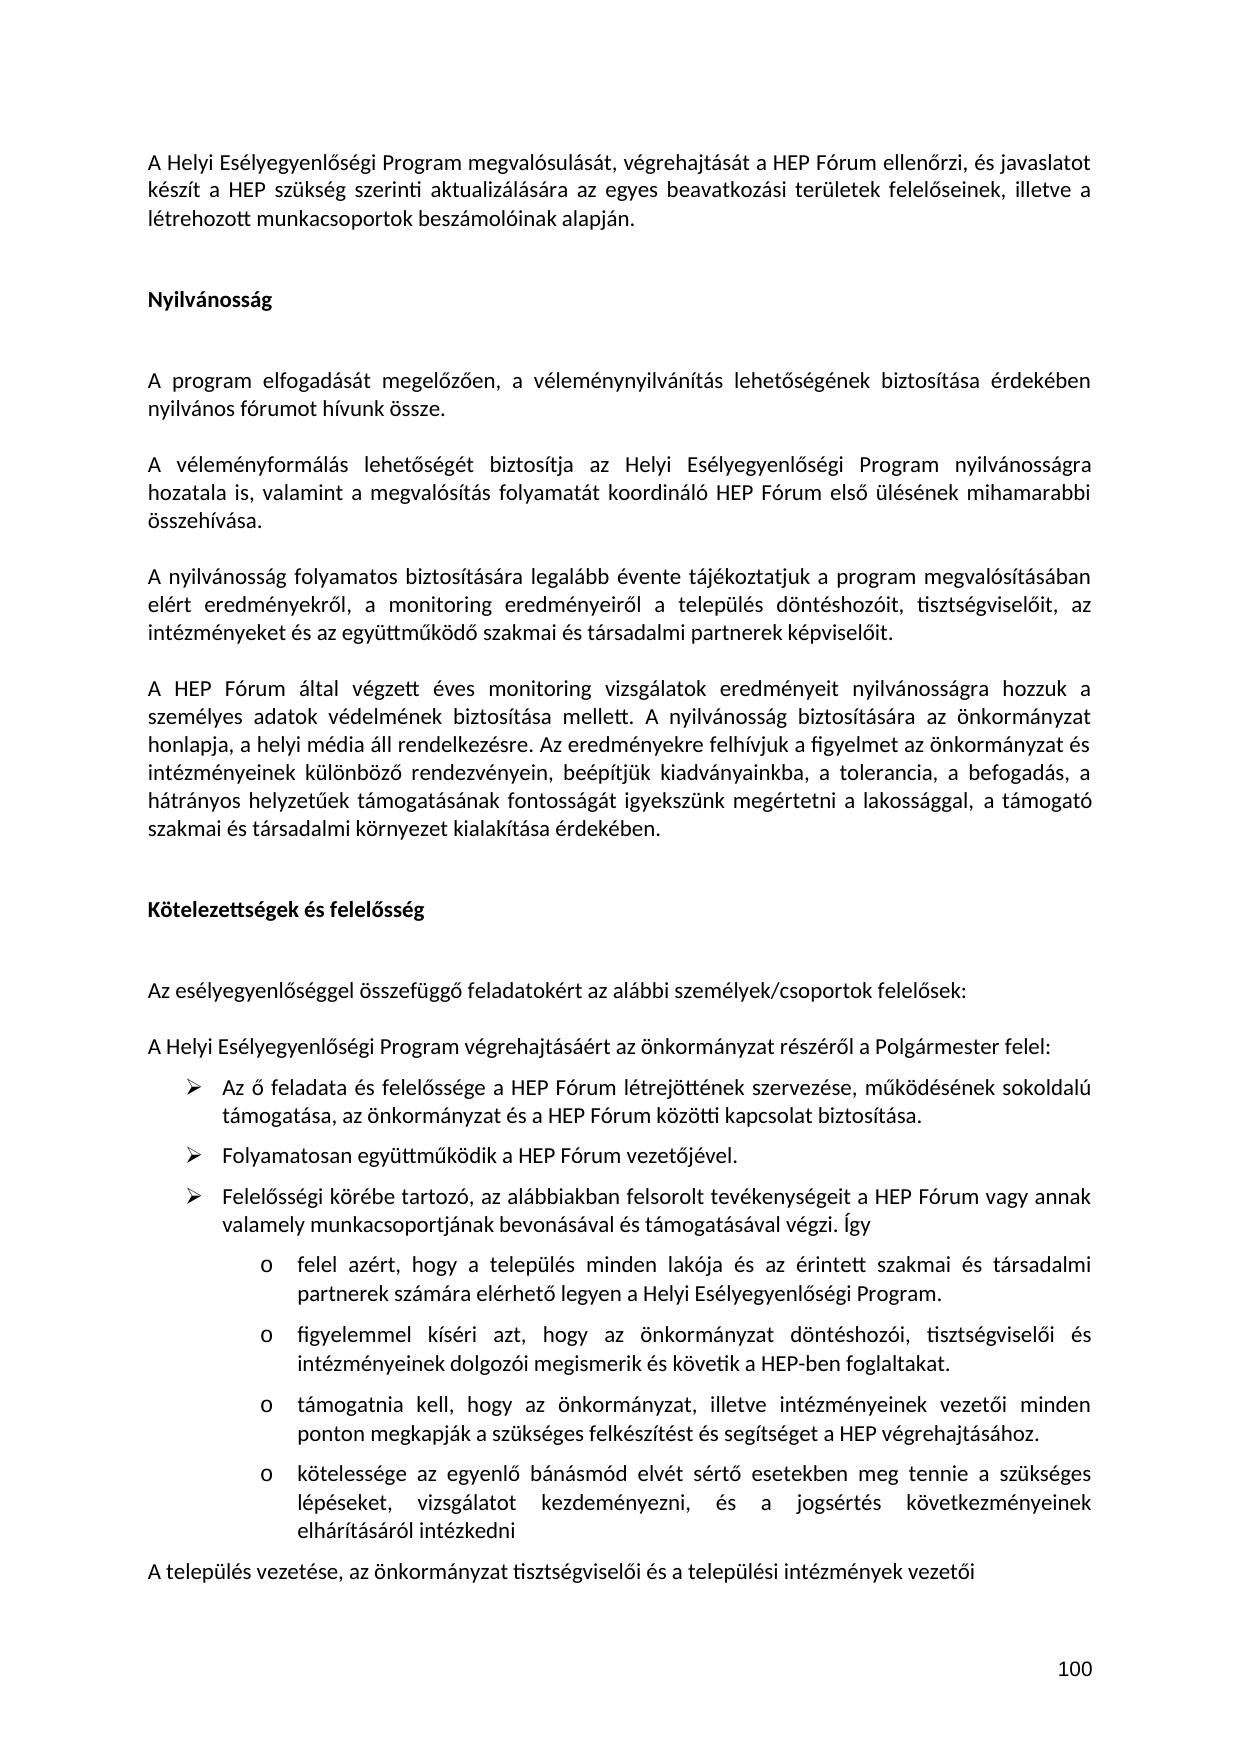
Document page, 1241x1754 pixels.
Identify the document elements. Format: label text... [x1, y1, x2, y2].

text A nyilvánosság folyamatos biztosítására legalább évente tájékoztatjuk a program megvalósításában elért eredményekről, a monitoring eredményeiről a település döntéshozóit, tisztségviselőit, az intézményeket és az együttműködő szakmai és társadalmi partnerek képviselőit. [148, 562, 1093, 646]
text A Helyi Esélyegyenlőségi Program végrehajtásáért az önkormányzat részéről a Polgármester felel: [148, 1032, 1093, 1060]
list felel azért, hogy a település minden lakója és az érintett szakmai és társadalmi partnerek számára elérhető legyen a Helyi Esélyegyenlőségi Program. [259, 1250, 1093, 1307]
subtitle Kötelezettségek és felelősség [148, 895, 1093, 923]
text A település vezetése, az önkormányzat tisztségviselői és a települési intézmények vezetői [148, 1557, 1093, 1585]
list Folyamatosan együttműködik a HEP Fórum vezetőjével. [185, 1141, 1093, 1169]
list Az ő feladata és felelőssége a HEP Fórum létrejöttének szervezése, működésének sokoldalú támogatása, az önkormányzat és a HEP Fórum közötti kapcsolat biztosítása. [185, 1073, 1093, 1129]
list Felelősségi körébe tartozó, az alábbiakban felsorolt tevékenységeit a HEP Fórum vagy annak valamely munkacsoportjának bevonásával és támogatásával végzi. Így [185, 1182, 1093, 1238]
text Az esélyegyenlőséggel összefüggő feladatokért az alábbi személyek/csoportok felelősek: [148, 976, 1093, 1004]
text A program elfogadását megelőzően, a véleménynyilvánítás lehetőségének biztosítása érdekében nyilvános fórumot hívunk össze. [148, 366, 1093, 422]
text A Helyi Esélyegyenlőségi Program megvalósulását, végrehajtását a HEP Fórum ellenőrzi, és javaslatot készít a HEP szükség szerinti aktualizálására az egyes beavatkozási területek felelőseinek, illetve a létrehozott munkacsoportok beszámolóinak alapján. [148, 148, 1093, 232]
list kötelessége az egyenlő bánásmód elvét sértő esetekben meg tennie a szükséges lépéseket, vizsgálatot kezdeményezni, és a jogsértés következményeinek elhárításáról intézkedni [259, 1459, 1093, 1544]
subtitle Nyilvánosság [148, 285, 1093, 313]
list figyelemmel kíséri azt, hogy az önkormányzat döntéshozói, tisztségviselői és intézményeinek dolgozói megismerik és követik a HEP-ben foglaltakat. [259, 1320, 1093, 1377]
text A HEP Fórum által végzett éves monitoring vizsgálatok eredményeit nyilvánosságra hozzuk a személyes adatok védelmének biztosítása mellett. A nyilvánosság biztosítására az önkormányzat honlapja, a helyi média áll rendelkezésre. Az eredményekre felhívjuk a figyelmet az önkormányzat és intézményeinek különböző rendezvényein, beépítjük kiadványainkba, a tolerancia, a befogadás, a hátrányos helyzetűek támogatásának fontosságát igyekszünk megértetni a lakossággal, a támogató szakmai és társadalmi környezet kialakítása érdekében. [148, 674, 1093, 842]
text A véleményformálás lehetőségét biztosítja az Helyi Esélyegyenlőségi Program nyilvánosságra hozatala is, valamint a megvalósítás folyamatát koordináló HEP Fórum első ülésének mihamarabbi összehívása. [148, 450, 1093, 534]
list támogatnia kell, hogy az önkormányzat, illetve intézményeinek vezetői minden ponton megkapják a szükséges felkészítést és segítséget a HEP végrehajtásához. [259, 1390, 1093, 1447]
